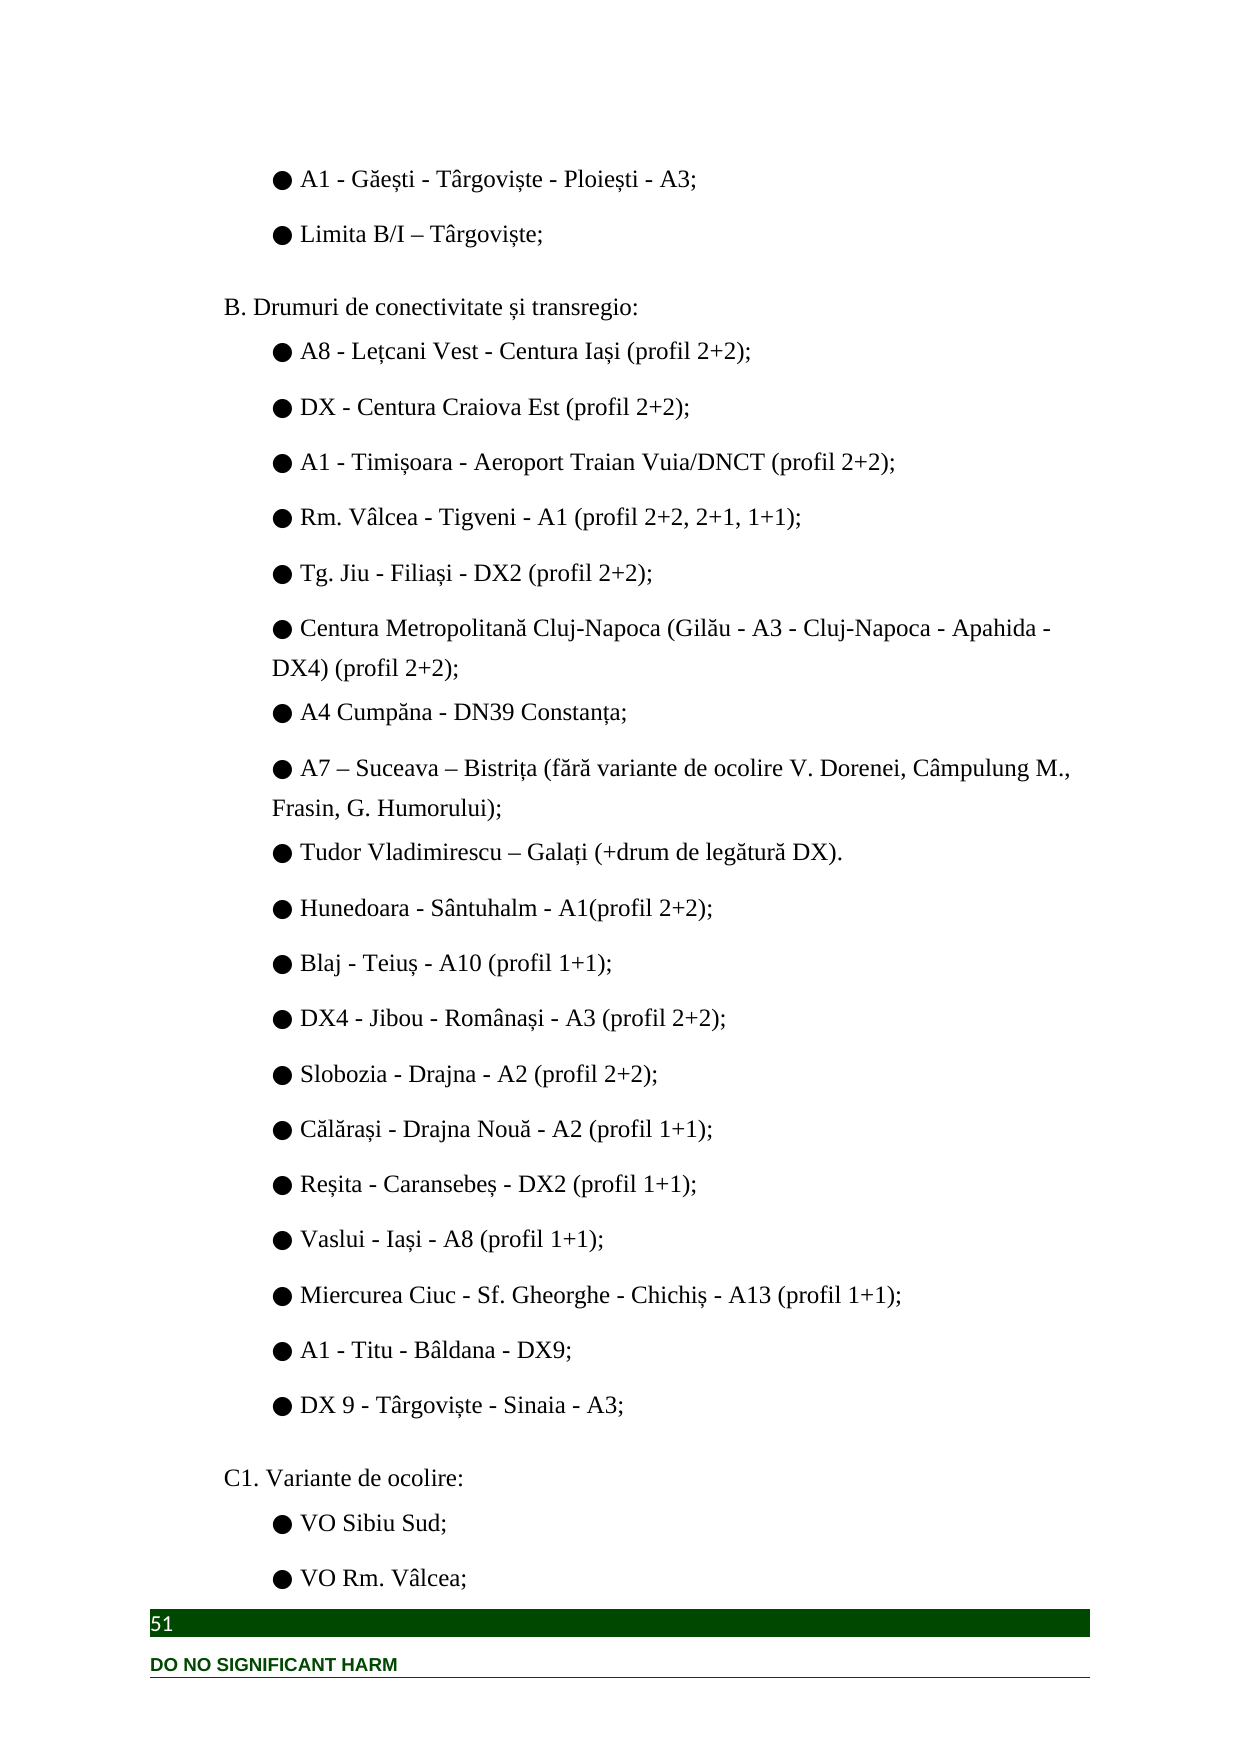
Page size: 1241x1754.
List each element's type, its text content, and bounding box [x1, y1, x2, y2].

list A1 - Timișoara - Aeroport Traian Vuia/DNCT (profil 2+2); [271, 433, 1090, 484]
list Călărași - Drajna Nouă - A2 (profil 1+1); [271, 1100, 1090, 1152]
list VO Sibiu Sud; [271, 1494, 1090, 1546]
list Hunedoara - Sântuhalm - A1(profil 2+2); [271, 879, 1090, 930]
text B. Drumuri de conectivitate și transregio: [150, 292, 1090, 320]
list Vaslui - Iași - A8 (profil 1+1); [271, 1211, 1090, 1262]
text C1. Variante de ocolire: [150, 1463, 1090, 1492]
list A8 - Lețcani Vest - Centura Iași (profil 2+2); [271, 323, 1090, 374]
list Rm. Vâlcea - Tigveni - A1 (profil 2+2, 2+1, 1+1); [271, 489, 1090, 540]
list A4 Cumpăna - DN39 Constanța; [271, 684, 1090, 735]
list Tudor Vladimirescu – Galați (+drum de legătură DX). [271, 824, 1090, 875]
list Miercurea Ciuc - Sf. Gheorghe - Chichiș - A13 (profil 1+1); [271, 1266, 1090, 1317]
list DX 9 - Târgoviște - Sinaia - A3; [271, 1377, 1090, 1428]
list Tg. Jiu - Filiași - DX2 (profil 2+2); [271, 544, 1090, 595]
list A1 - Titu - Bâldana - DX9; [271, 1322, 1090, 1373]
list Blaj - Teiuș - A10 (profil 1+1); [271, 934, 1090, 986]
list Limita B/I – Târgoviște; [271, 205, 1090, 257]
list DX4 - Jibou - Românași - A3 (profil 2+2); [271, 990, 1090, 1041]
list Slobozia - Drajna - A2 (profil 2+2); [271, 1045, 1090, 1096]
list A1 - Găești - Târgoviște - Ploiești - A3; [271, 150, 1090, 201]
list VO Rm. Vâlcea; [271, 1549, 1090, 1601]
list Reșita - Caransebeș - DX2 (profil 1+1); [271, 1156, 1090, 1207]
list A7 – Suceava – Bistrița (fără variante de ocolire V. Dorenei, Câmpulung M., Frasin, G. Humorului); [271, 739, 1090, 821]
list Centura Metropolitană Cluj-Napoca (Gilău - A3 - Cluj-Napoca - Apahida - DX4) (profil 2+2); [271, 599, 1090, 682]
list DX - Centura Craiova Est (profil 2+2); [271, 378, 1090, 429]
